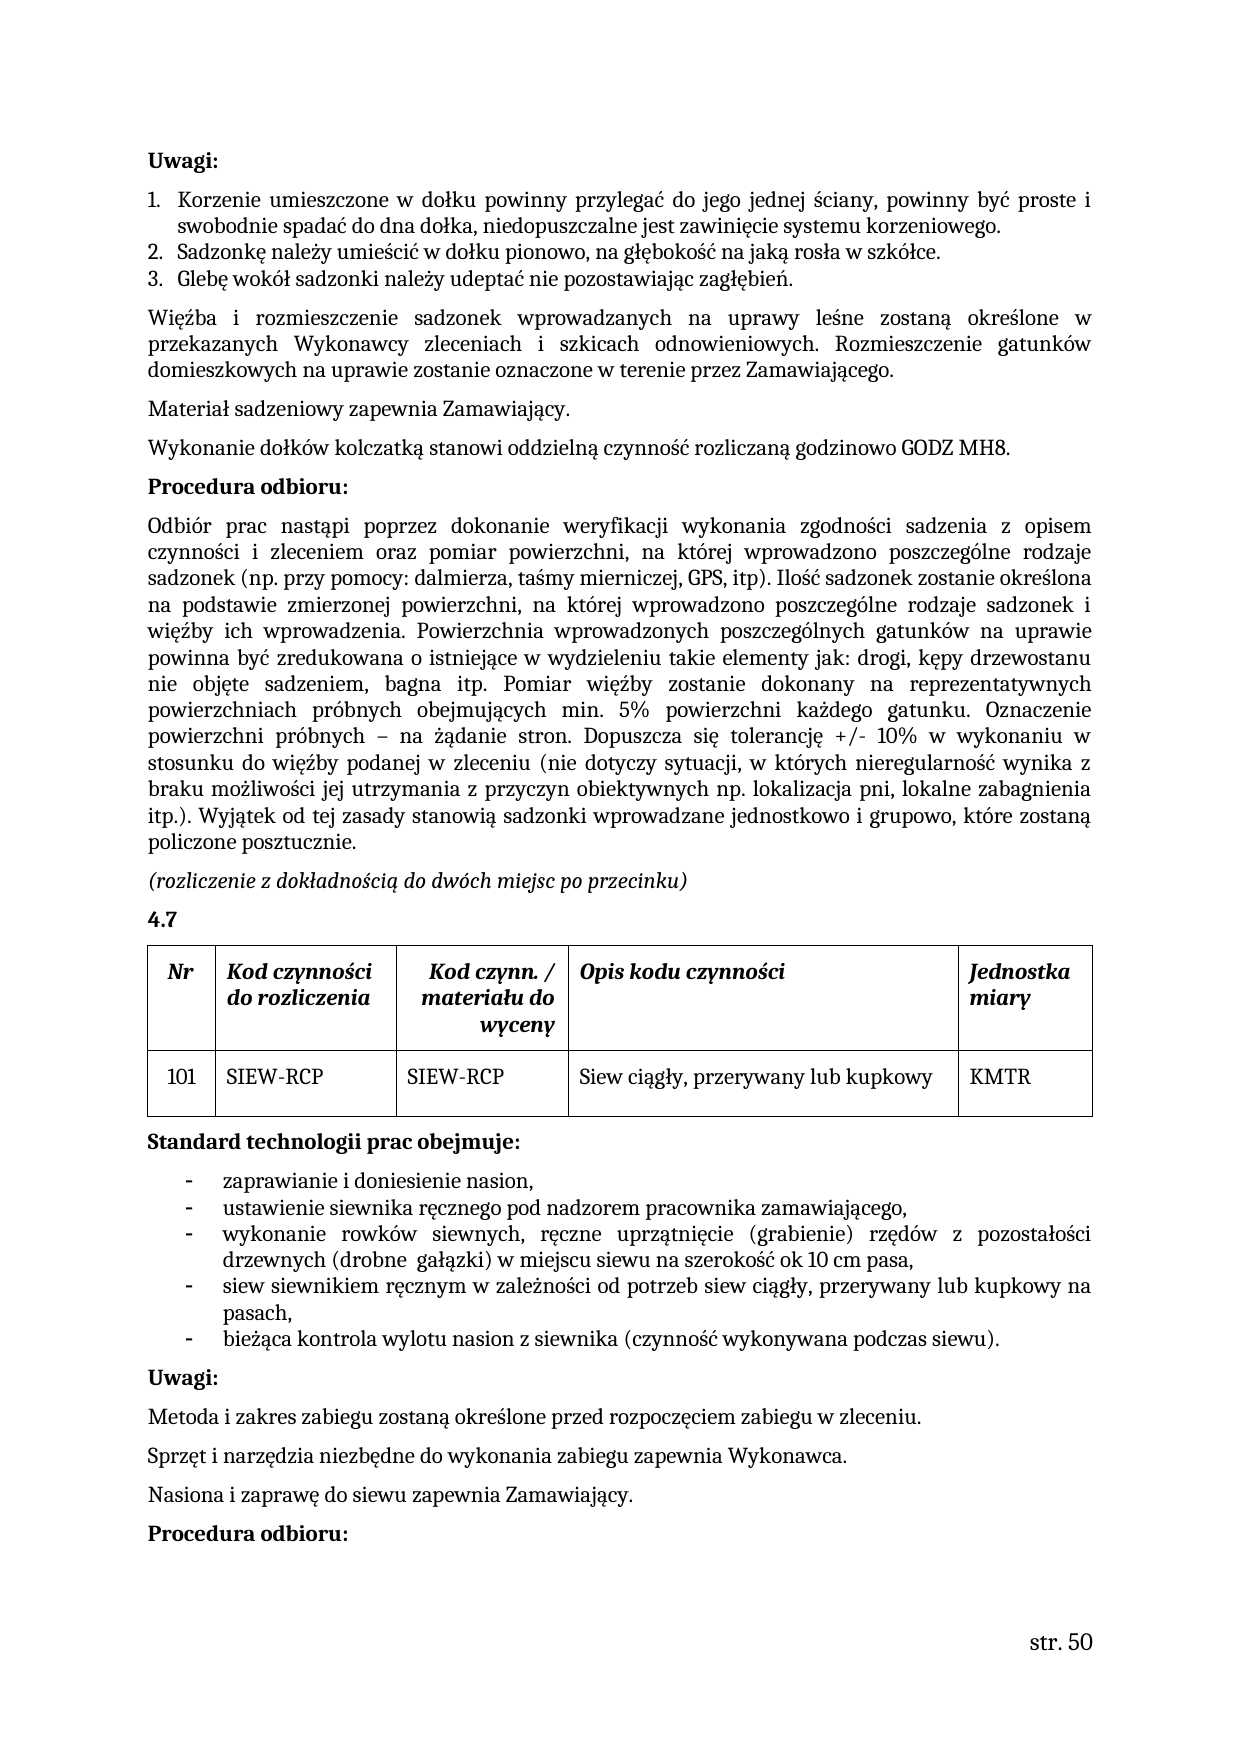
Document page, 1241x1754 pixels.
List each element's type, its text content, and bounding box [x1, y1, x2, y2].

list ustawienie siewnika ręcznego pod nadzorem pracownika zamawiającego, [185, 1194, 1093, 1221]
text Metoda i zakres zabiegu zostaną określone przed rozpoczęciem zabiegu w zleceniu. [148, 1404, 1093, 1430]
text Procedura odbioru: [148, 1520, 1093, 1547]
list Glebę wokół sadzonki należy udeptać nie pozostawiając zagłębień. [148, 266, 1093, 292]
list zaprawianie i doniesienie nasion, [185, 1168, 1093, 1194]
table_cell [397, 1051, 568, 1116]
text Wykonanie dołków kolczatką stanowi oddzielną czynność rozliczaną godzinowo GODZ MH8. [148, 435, 1093, 461]
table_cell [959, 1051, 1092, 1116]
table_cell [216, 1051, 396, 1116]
text Materiał sadzeniowy zapewnia Zamawiający. [148, 396, 1093, 422]
list siew siewnikiem ręcznym w zależności od potrzeb siew ciągły, przerywany lub kupkowy na pasach, [185, 1273, 1093, 1326]
text Więźba i rozmieszczenie sadzonek wprowadzanych na uprawy leśne zostaną określone w przekazanych Wykonawcy zleceniach i szkicach odnowieniowych. Rozmieszczenie gatunków domieszkowych na uprawie zostanie oznaczone w terenie przez Zamawiającego. [148, 304, 1093, 383]
text Standard technologii prac obejmuje: [148, 1129, 1093, 1155]
text Uwagi: [148, 1365, 1093, 1391]
text Sprzęt i narzędzia niezbędne do wykonania zabiegu zapewnia Wykonawca. [148, 1443, 1093, 1469]
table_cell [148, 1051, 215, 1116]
text Uwagi: [148, 148, 1093, 174]
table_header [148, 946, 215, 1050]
text Nasiona i zaprawę do siewu zapewnia Zamawiający. [148, 1481, 1093, 1508]
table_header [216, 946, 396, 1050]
list wykonanie rowków siewnych, ręczne uprzątnięcie (grabienie) rzędów z pozostałości drzewnych (drobne gałązki) w miejscu siewu na szerokość ok 10 cm pasa, [185, 1221, 1093, 1273]
list bieżąca kontrola wylotu nasion z siewnika (czynność wykonywana podczas siewu). [185, 1326, 1093, 1352]
list Korzenie umieszczone w dołku powinny przylegać do jego jednej ściany, powinny być proste i swobodnie spadać do dna dołka, niedopuszczalne jest zawinięcie systemu korzeniowego. [148, 186, 1093, 239]
list Sadzonkę należy umieścić w dołku pionowo, na głębokość na jaką rosła w szkółce. [148, 239, 1093, 266]
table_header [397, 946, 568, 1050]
text Procedura odbioru: [148, 474, 1093, 500]
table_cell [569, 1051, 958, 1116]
text 4.7 [148, 906, 1093, 933]
text Odbiór prac nastąpi poprzez dokonanie weryfikacji wykonania zgodności sadzenia z opisem czynności i zleceniem oraz pomiar powierzchni, na której wprowadzono poszczególne rodzaje sadzonek (np. przy pomocy: dalmierza, taśmy mierniczej, GPS, itp). Ilość sadzonek zostanie określona na podstawie zmierzonej powierzchni, na której wprowadzono poszczególne rodzaje sadzonek i więźby ich wprowadzenia. Powierzchnia wprowadzonych poszczególnych gatunków na uprawie powinna być zredukowana o istniejące w wydzieleniu takie elementy jak: drogi, kępy drzewostanu nie objęte sadzeniem, bagna itp. Pomiar więźby zostanie dokonany na reprezentatywnych powierzchniach próbnych obejmujących min. 5% powierzchni każdego gatunku. Oznaczenie powierzchni próbnych – na żądanie stron. Dopuszcza się tolerancję +/- 10% w wykonaniu w stosunku do więźby podanej w zleceniu (nie dotyczy sytuacji, w których nieregularność wynika z braku możliwości jej utrzymania z przyczyn obiektywnych np. lokalizacja pni, lokalne zabagnienia itp.). Wyjątek od tej zasady stanowią sadzonki wprowadzane jednostkowo i grupowo, które zostaną policzone posztucznie. [148, 512, 1093, 855]
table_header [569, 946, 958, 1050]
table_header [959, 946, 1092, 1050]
text (rozliczenie z dokładnością do dwóch miejsc po przecinku) [148, 868, 1093, 894]
